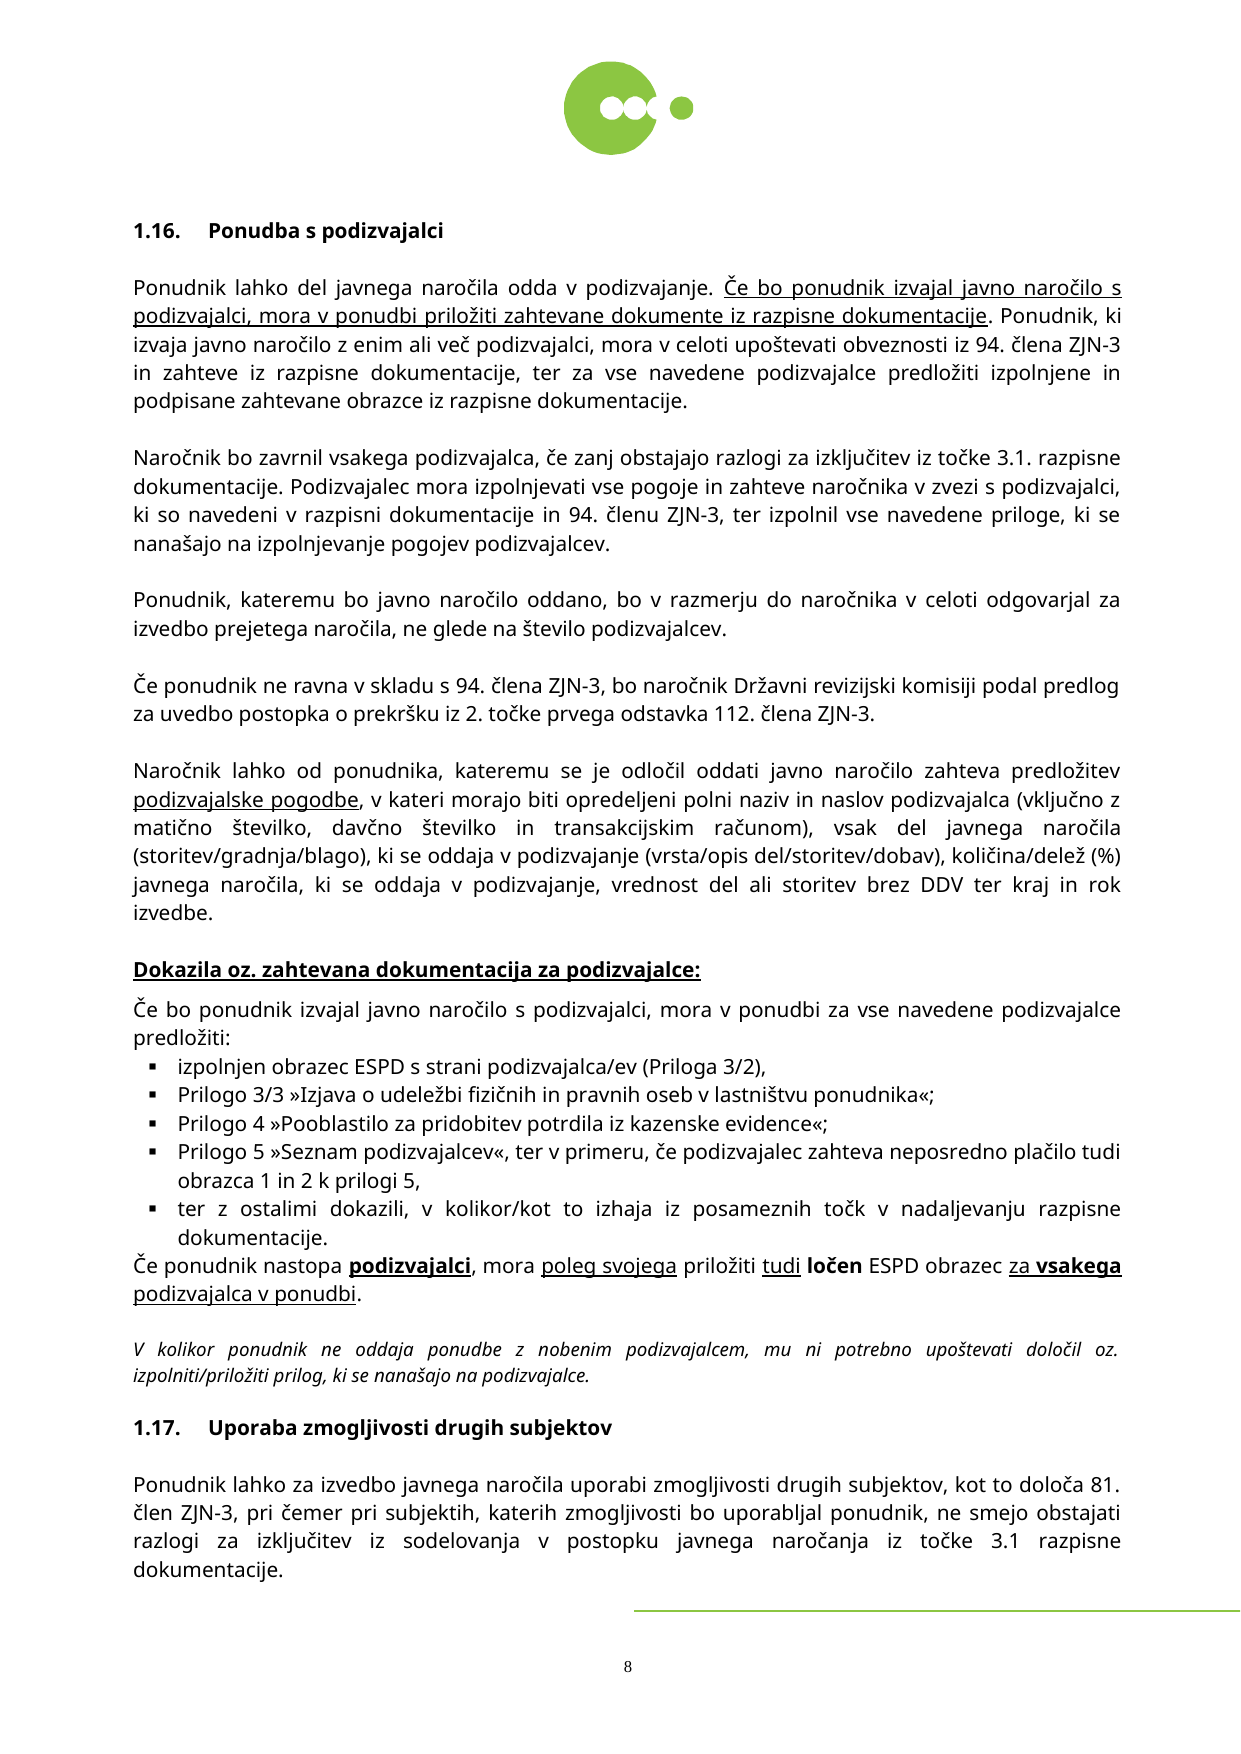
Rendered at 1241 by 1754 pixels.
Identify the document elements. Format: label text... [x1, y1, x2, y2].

list Uporaba zmogljivosti drugih subjektov [133, 1413, 1122, 1441]
text Naročnik bo zavrnil vsakega podizvajalca, če zanj obstajajo razlogi za izključitev iz točke 3.1. razpisne dokumentacije. Podizvajalec mora izpolnjevati vse pogoje in zahteve naročnika v zvezi s podizvajalci, ki so navedeni v razpisni dokumentacije in 94. členu ZJN-3, ter izpolnil vse navedene priloge, ki se nanašajo na izpolnjevanje pogojev podizvajalcev. [133, 443, 1122, 557]
list Prilogo 4 »Pooblastilo za pridobitev potrdila iz kazenske evidence«; [148, 1109, 1122, 1137]
text Ponudnik, kateremu bo javno naročilo oddano, bo v razmerju do naročnika v celoti odgovarjal za izvedbo prejetega naročila, ne glede na število podizvajalcev. [133, 586, 1122, 642]
list izpolnjen obrazec ESPD s strani podizvajalca/ev (Priloga 3/2), [148, 1052, 1122, 1080]
text Če bo ponudnik izvajal javno naročilo s podizvajalci, mora v ponudbi za vse navedene podizvajalce predložiti: [133, 995, 1122, 1052]
list Če ponudnik ne ravna v skladu s 94. člena ZJN-3, bo naročnik Državni revizijski komisiji podal predlog za uvedbo postopka o prekršku iz 2. točke prvega odstavka 112. člena ZJN-3. [133, 671, 1122, 728]
text Ponudnik lahko za izvedbo javnega naročila uporabi zmogljivosti drugih subjektov, kot to določa 81. člen ZJN-3, pri čemer pri subjektih, katerih zmogljivosti bo uporabljal ponudnik, ne smejo obstajati razlogi za izključitev iz sodelovanja v postopku javnega naročanja iz točke 3.1 razpisne dokumentacije. [133, 1470, 1122, 1583]
text Če ponudnik nastopa podizvajalci, mora poleg svojega priložiti tudi ločen ESPD obrazec za vsakega podizvajalca v ponudbi. [133, 1251, 1122, 1308]
list Prilogo 3/3 »Izjava o udeležbi fizičnih in pravnih oseb v lastništvu ponudnika«; [148, 1080, 1122, 1109]
text V kolikor ponudnik ne oddaja ponudbe z nobenim podizvajalcem, mu ni potrebno upoštevati določil oz. izpolniti/priložiti prilog, ki se nanašajo na podizvajalce. [133, 1336, 1122, 1387]
list Ponudba s podizvajalci [133, 216, 1122, 244]
list ter z ostalimi dokazili, v kolikor/kot to izhaja iz posameznih točk v nadaljevanju razpisne dokumentacije. [148, 1194, 1122, 1251]
text Dokazila oz. zahtevana dokumentacija za podizvajalce: [133, 955, 1122, 984]
list Prilogo 5 »Seznam podizvajalcev«, ter v primeru, če podizvajalec zahteva neposredno plačilo tudi obrazca 1 in 2 k prilogi 5, [148, 1137, 1122, 1194]
text Ponudnik lahko del javnega naročila odda v podizvajanje. Če bo ponudnik izvajal javno naročilo s podizvajalci, mora v ponudbi priložiti zahtevane dokumente iz razpisne dokumentacije. Ponudnik, ki izvaja javno naročilo z enim ali več podizvajalci, mora v celoti upoštevati obveznosti iz 94. člena ZJN-3 in zahteve iz razpisne dokumentacije, ter za vse navedene podizvajalce predložiti izpolnjene in podpisane zahtevane obrazce iz razpisne dokumentacije. [133, 273, 1122, 415]
text Naročnik lahko od ponudnika, kateremu se je odločil oddati javno naročilo zahteva predložitev podizvajalske pogodbe, v kateri morajo biti opredeljeni polni naziv in naslov podizvajalca (vključno z matično številko, davčno številko in transakcijskim računom), vsak del javnega naročila (storitev/gradnja/blago), ki se oddaja v podizvajanje (vrsta/opis del/storitev/dobav), količina/delež (%) javnega naročila, ki se oddaja v podizvajanje, vrednost del ali storitev brez DDV ter kraj in rok izvedbe. [133, 756, 1122, 927]
